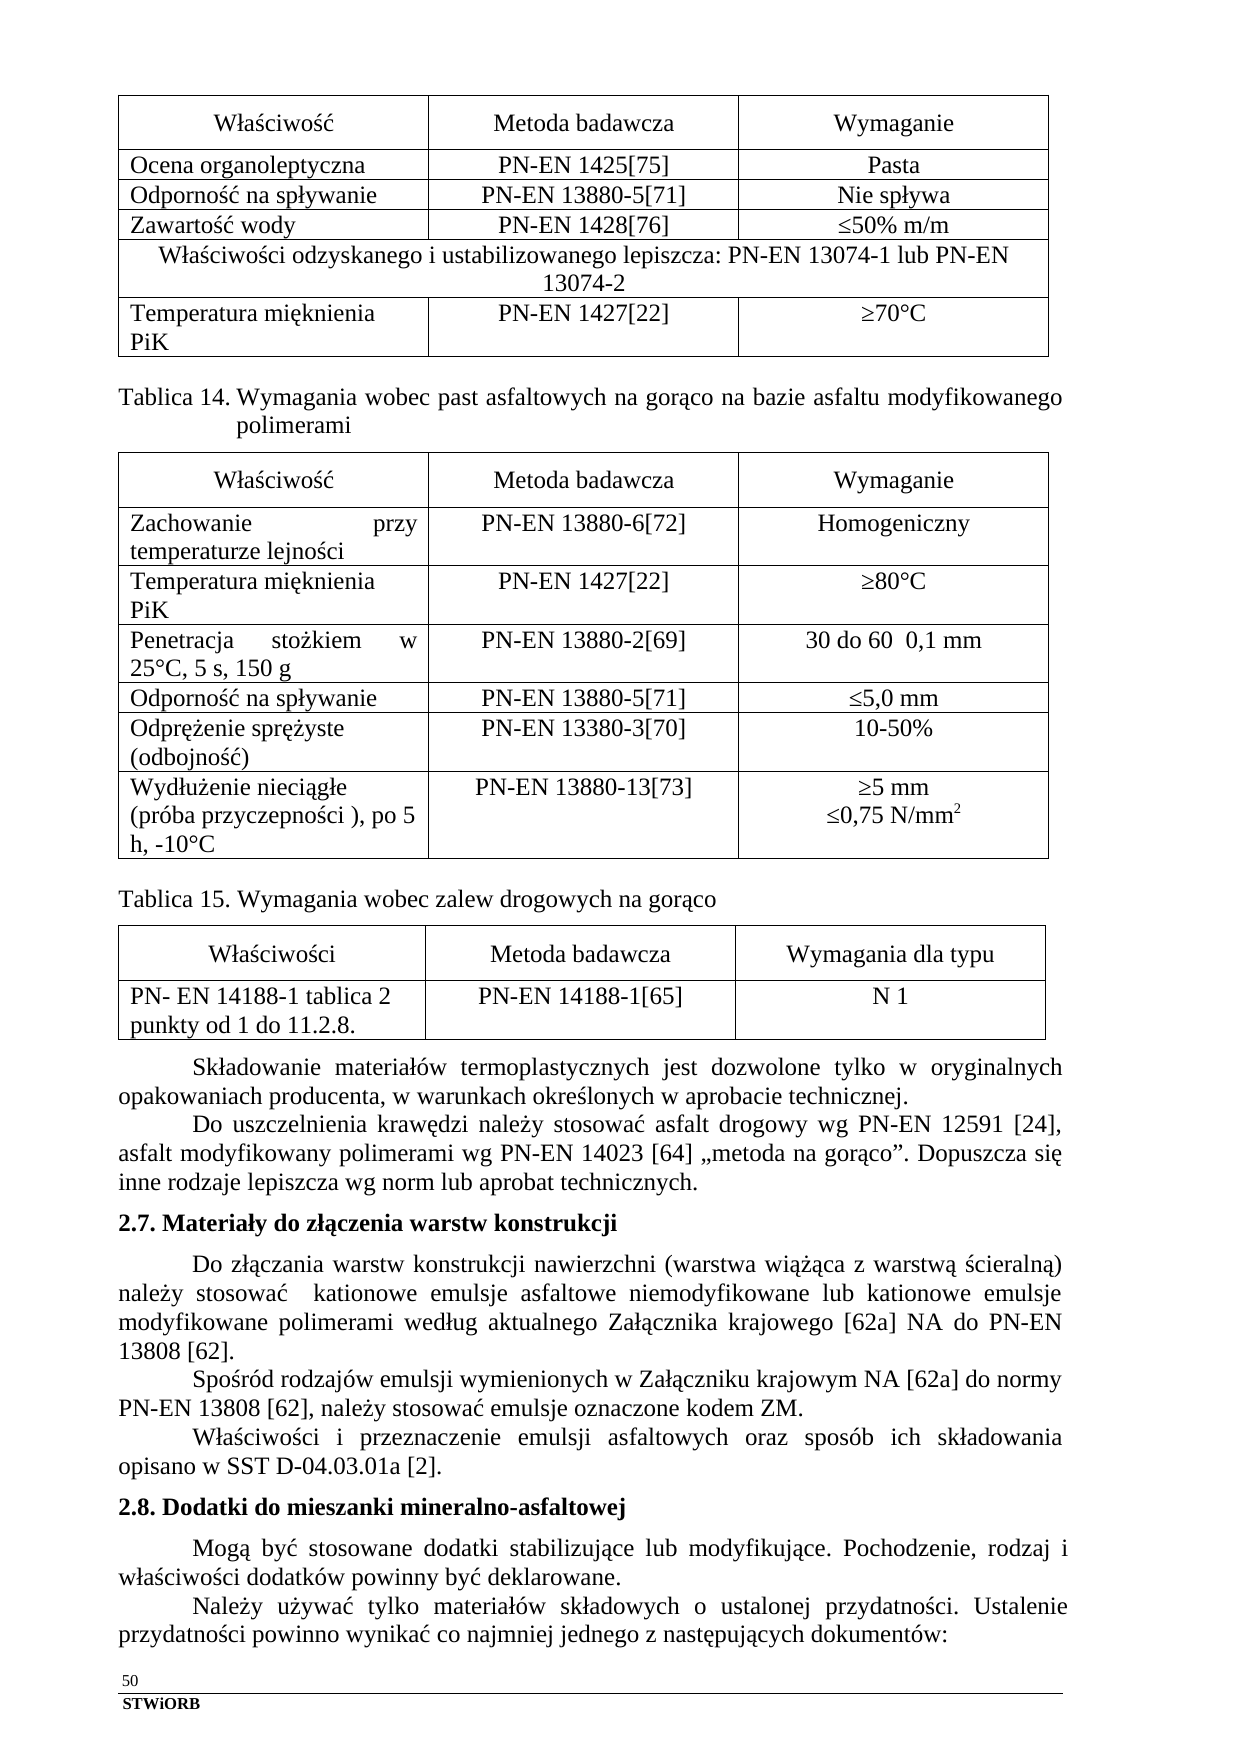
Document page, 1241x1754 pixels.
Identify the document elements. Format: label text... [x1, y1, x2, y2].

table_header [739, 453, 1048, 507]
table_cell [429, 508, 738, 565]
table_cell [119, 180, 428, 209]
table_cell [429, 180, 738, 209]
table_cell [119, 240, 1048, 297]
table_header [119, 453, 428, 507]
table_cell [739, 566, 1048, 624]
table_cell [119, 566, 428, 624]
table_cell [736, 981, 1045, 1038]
text Spośród rodzajów emulsji wymienionych w Załączniku krajowym NA [62a] do normy PN-EN 13808 [62], należy stosować emulsje oznaczone kodem ZM. [118, 1364, 1063, 1422]
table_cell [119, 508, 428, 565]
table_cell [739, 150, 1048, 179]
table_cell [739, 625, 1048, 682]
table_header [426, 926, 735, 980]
text Należy używać tylko materiałów składowych o ustalonej przydatności. Ustalenie przydatności powinno wynikać co najmniej jednego z następujących dokumentów: [118, 1591, 1069, 1648]
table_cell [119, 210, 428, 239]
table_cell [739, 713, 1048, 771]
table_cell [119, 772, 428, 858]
text 2.7. Materiały do złączenia warstw konstrukcji [118, 1208, 1063, 1237]
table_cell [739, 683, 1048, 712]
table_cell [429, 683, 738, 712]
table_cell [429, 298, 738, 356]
text Mogą być stosowane dodatki stabilizujące lub modyfikujące. Pochodzenie, rodzaj i właściwości dodatków powinny być deklarowane. [118, 1533, 1069, 1591]
text Składowanie materiałów termoplastycznych jest dozwolone tylko w oryginalnych opakowaniach producenta, w warunkach określonych w aprobacie technicznej. [118, 1052, 1063, 1109]
text Do złączania warstw konstrukcji nawierzchni (warstwa wiążąca z warstwą ścieralną) należy stosować kationowe emulsje asfaltowe niemodyfikowane lub kationowe emulsje modyfikowane polimerami według aktualnego Załącznika krajowego [62a] NA do PN-EN 13808 [62]. [118, 1249, 1063, 1364]
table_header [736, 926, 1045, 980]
text Do uszczelnienia krawędzi należy stosować asfalt drogowy wg PN-EN 12591 [24], asfalt modyfikowany polimerami wg PN-EN 14023 [64] „metoda na gorąco”. Dopuszcza się inne rodzaje lepiszcza wg norm lub aprobat technicznych. [118, 1109, 1063, 1196]
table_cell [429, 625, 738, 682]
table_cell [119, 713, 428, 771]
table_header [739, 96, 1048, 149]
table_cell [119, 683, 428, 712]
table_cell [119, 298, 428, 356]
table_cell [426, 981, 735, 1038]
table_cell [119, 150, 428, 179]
text 2.8. Dodatki do mieszanki mineralno-asfaltowej [118, 1492, 1063, 1521]
text Tablica 15. Wymagania wobec zalew drogowych na gorąco [118, 884, 1063, 913]
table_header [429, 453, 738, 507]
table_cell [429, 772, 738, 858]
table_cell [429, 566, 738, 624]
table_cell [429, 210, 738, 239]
text Tablica 14. Wymagania wobec past asfaltowych na gorąco na bazie asfaltu modyfikowanego polimerami [118, 382, 1063, 439]
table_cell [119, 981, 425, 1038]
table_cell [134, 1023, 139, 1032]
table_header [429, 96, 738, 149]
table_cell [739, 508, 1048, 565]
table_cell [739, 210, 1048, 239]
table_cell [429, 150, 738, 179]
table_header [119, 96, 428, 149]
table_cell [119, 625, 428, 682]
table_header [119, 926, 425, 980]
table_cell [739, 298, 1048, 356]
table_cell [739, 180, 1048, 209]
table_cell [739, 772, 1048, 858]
text Właściwości i przeznaczenie emulsji asfaltowych oraz sposób ich składowania opisano w SST D-04.03.01a [2]. [118, 1422, 1063, 1479]
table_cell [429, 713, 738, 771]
